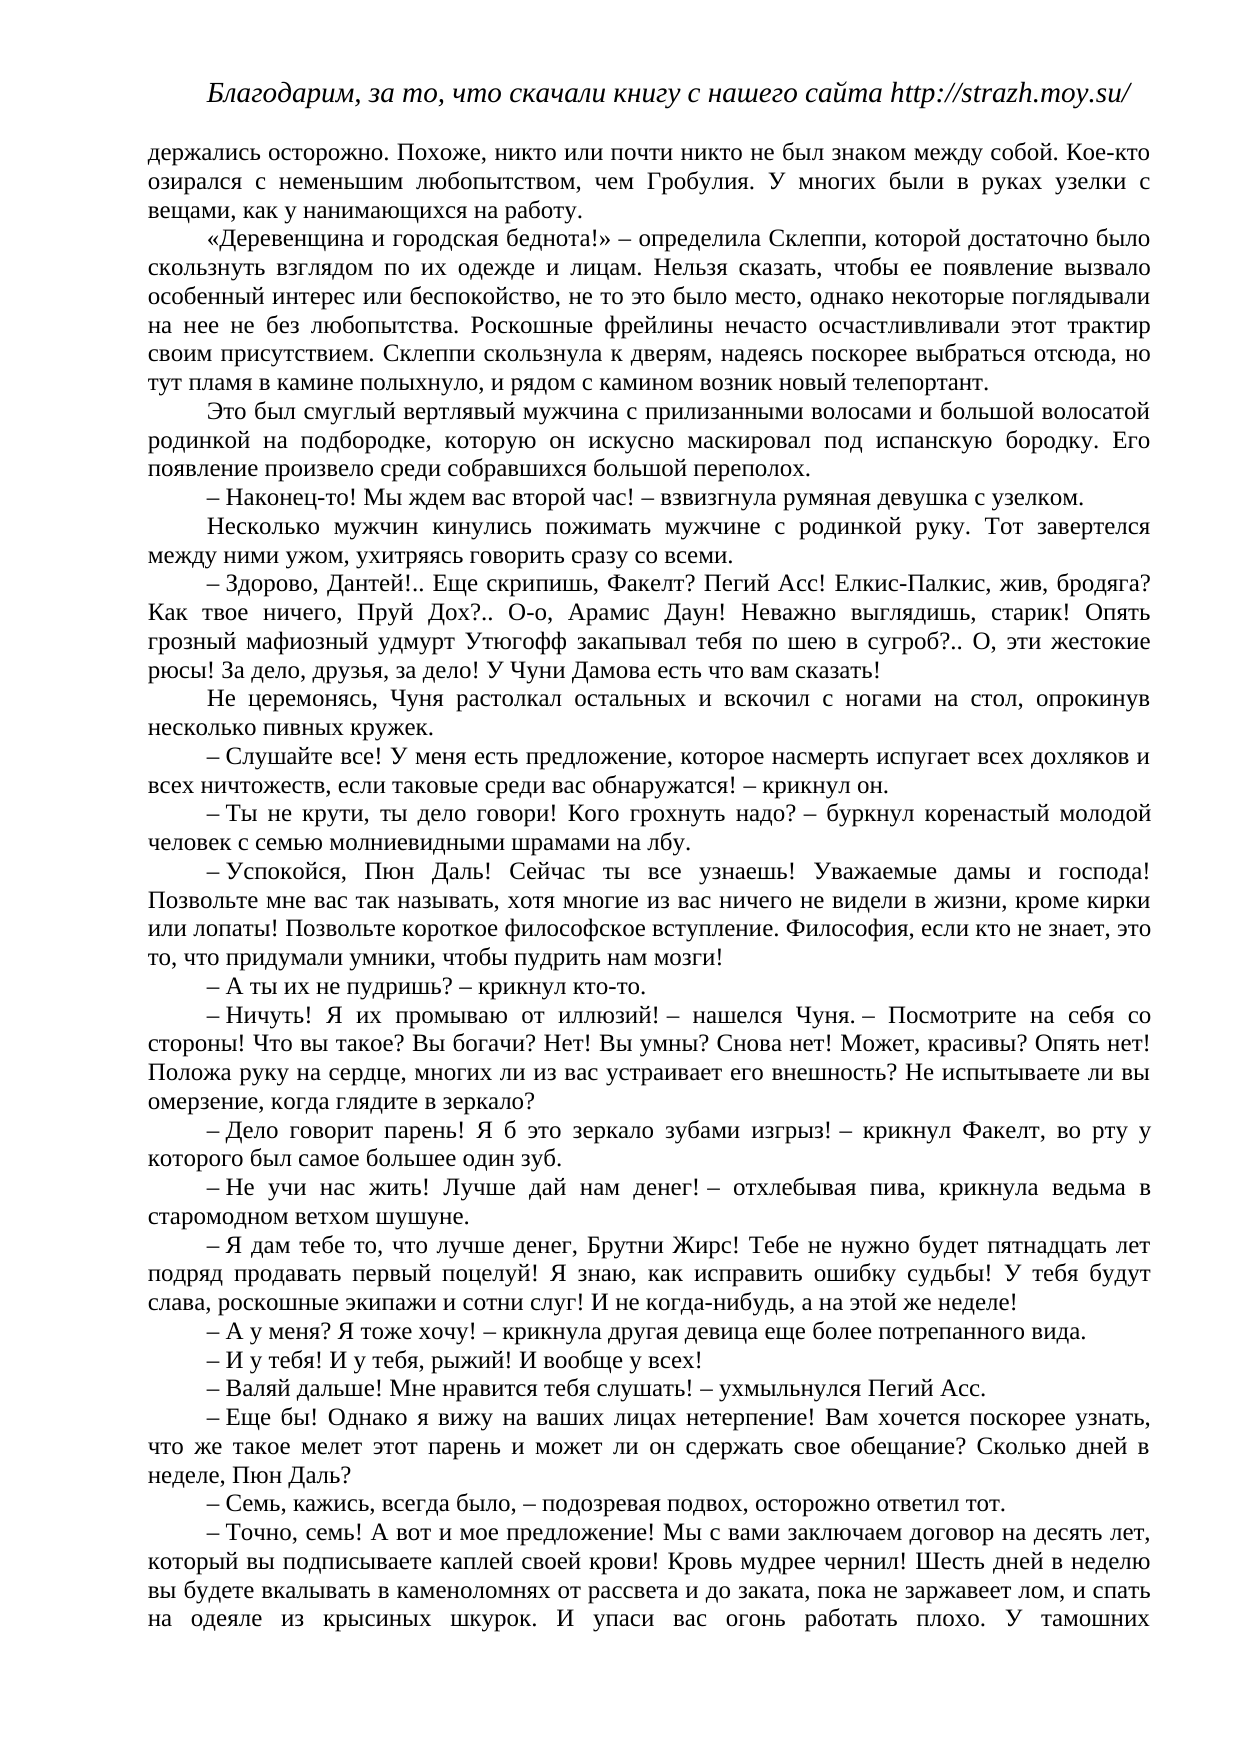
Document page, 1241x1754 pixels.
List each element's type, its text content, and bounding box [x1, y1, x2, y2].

text – И у тебя! И у тебя, рыжий! И вообще у всех! [148, 1345, 1152, 1373]
text – Ты не крути, ты дело говори! Кого грохнуть надо? – буркнул коренастый молодой человек с семью молниевидными шрамами на лбу. [148, 798, 1152, 856]
text Несколько мужчин кинулись пожимать мужчине с родинкой руку. Тот завертелся между ними ужом, ухитряясь говорить сразу со всеми. [148, 511, 1152, 568]
text Не церемонясь, Чуня растолкал остальных и вскочил с ногами на стол, опрокинув несколько пивных кружек. [148, 683, 1152, 741]
text – Семь, кажись, всегда было, – подозревая подвох, осторожно ответил тот. [148, 1488, 1152, 1517]
text – Здорово, Дантей!.. Еще скрипишь, Факелт? Пегий Асс! Елкис-Палкис, жив, бродяга? Как твое ничего, Пруй Дох?.. О-о, Арамис Даун! Неважно выглядишь, старик! Опять грозный мафиозный удмурт Утюгофф закапывал тебя по шею в сугроб?.. О, эти жестокие рюсы! За дело, друзья, за дело! У Чуни Дамова есть что вам сказать! [148, 568, 1152, 683]
text – Ничуть! Я их промываю от иллюзий! – нашелся Чуня. – Посмотрите на себя со стороны! Что вы такое? Вы богачи? Нет! Вы умны? Снова нет! Может, красивы? Опять нет! Положа руку на сердце, многих ли из вас устраивает его внешность? Не испытываете ли вы омерзение, когда глядите в зеркало? [148, 1000, 1152, 1115]
text – Успокойся, Пюн Даль! Сейчас ты все узнаешь! Уважаемые дамы и господа! Позвольте мне вас так называть, хотя многие из вас ничего не видели в жизни, кроме кирки или лопаты! Позвольте короткое философское вступление. Философия, если кто не знает, это то, что придумали умники, чтобы пудрить нам мозги! [148, 856, 1152, 971]
text – Я дам тебе то, что лучше денег, Брутни Жирс! Тебе не нужно будет пятнадцать лет подряд продавать первый поцелуй! Я знаю, как исправить ошибку судьбы! У тебя будут слава, роскошные экипажи и сотни слуг! И не когда-нибудь, а на этой же неделе! [148, 1230, 1152, 1316]
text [148, 1517, 1152, 1632]
text – А ты их не пудришь? – крикнул кто-то. [148, 971, 1152, 1000]
text – Дело говорит парень! Я б это зеркало зубами изгрыз! – крикнул Факелт, во рту у которого был самое большее один зуб. [148, 1115, 1152, 1172]
text – Валяй дальше! Мне нравится тебя слушать! – ухмыльнулся Пегий Асс. [148, 1373, 1152, 1402]
text – Не учи нас жить! Лучше дай нам денег! – отхлебывая пива, крикнула ведьма в старомодном ветхом шушуне. [148, 1172, 1152, 1230]
text «Деревенщина и городская беднота!» – определила Склеппи, которой достаточно было скользнуть взглядом по их одежде и лицам. Нельзя сказать, чтобы ее появление вызвало особенный интерес или беспокойство, не то это было место, однако некоторые поглядывали на нее не без любопытства. Роскошные фрейлины нечасто осчастливливали этот трактир своим присутствием. Склеппи скользнула к дверям, надеясь поскорее выбраться отсюда, но тут пламя в камине полыхнуло, и рядом с камином возник новый телепортант. [148, 223, 1152, 396]
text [148, 137, 1152, 223]
text – Еще бы! Однако я вижу на ваших лицах нетерпение! Вам хочется поскорее узнать, что же такое мелет этот парень и может ли он сдержать свое обещание? Сколько дней в неделе, Пюн Даль? [148, 1402, 1152, 1488]
text – Наконец-то! Мы ждем вас второй час! – взвизгнула румяная девушка с узелком. [148, 482, 1152, 511]
text – А у меня? Я тоже хочу! – крикнула другая девица еще более потрепанного вида. [148, 1316, 1152, 1345]
text Это был смуглый вертлявый мужчина с прилизанными волосами и большой волосатой родинкой на подбородке, которую он искусно маскировал под испанскую бородку. Его появление произвело среди собравшихся большой переполох. [148, 396, 1152, 482]
text – Слушайте все! У меня есть предложение, которое насмерть испугает всех дохляков и всех ничтожеств, если таковые среди вас обнаружатся! – крикнул он. [148, 741, 1152, 798]
